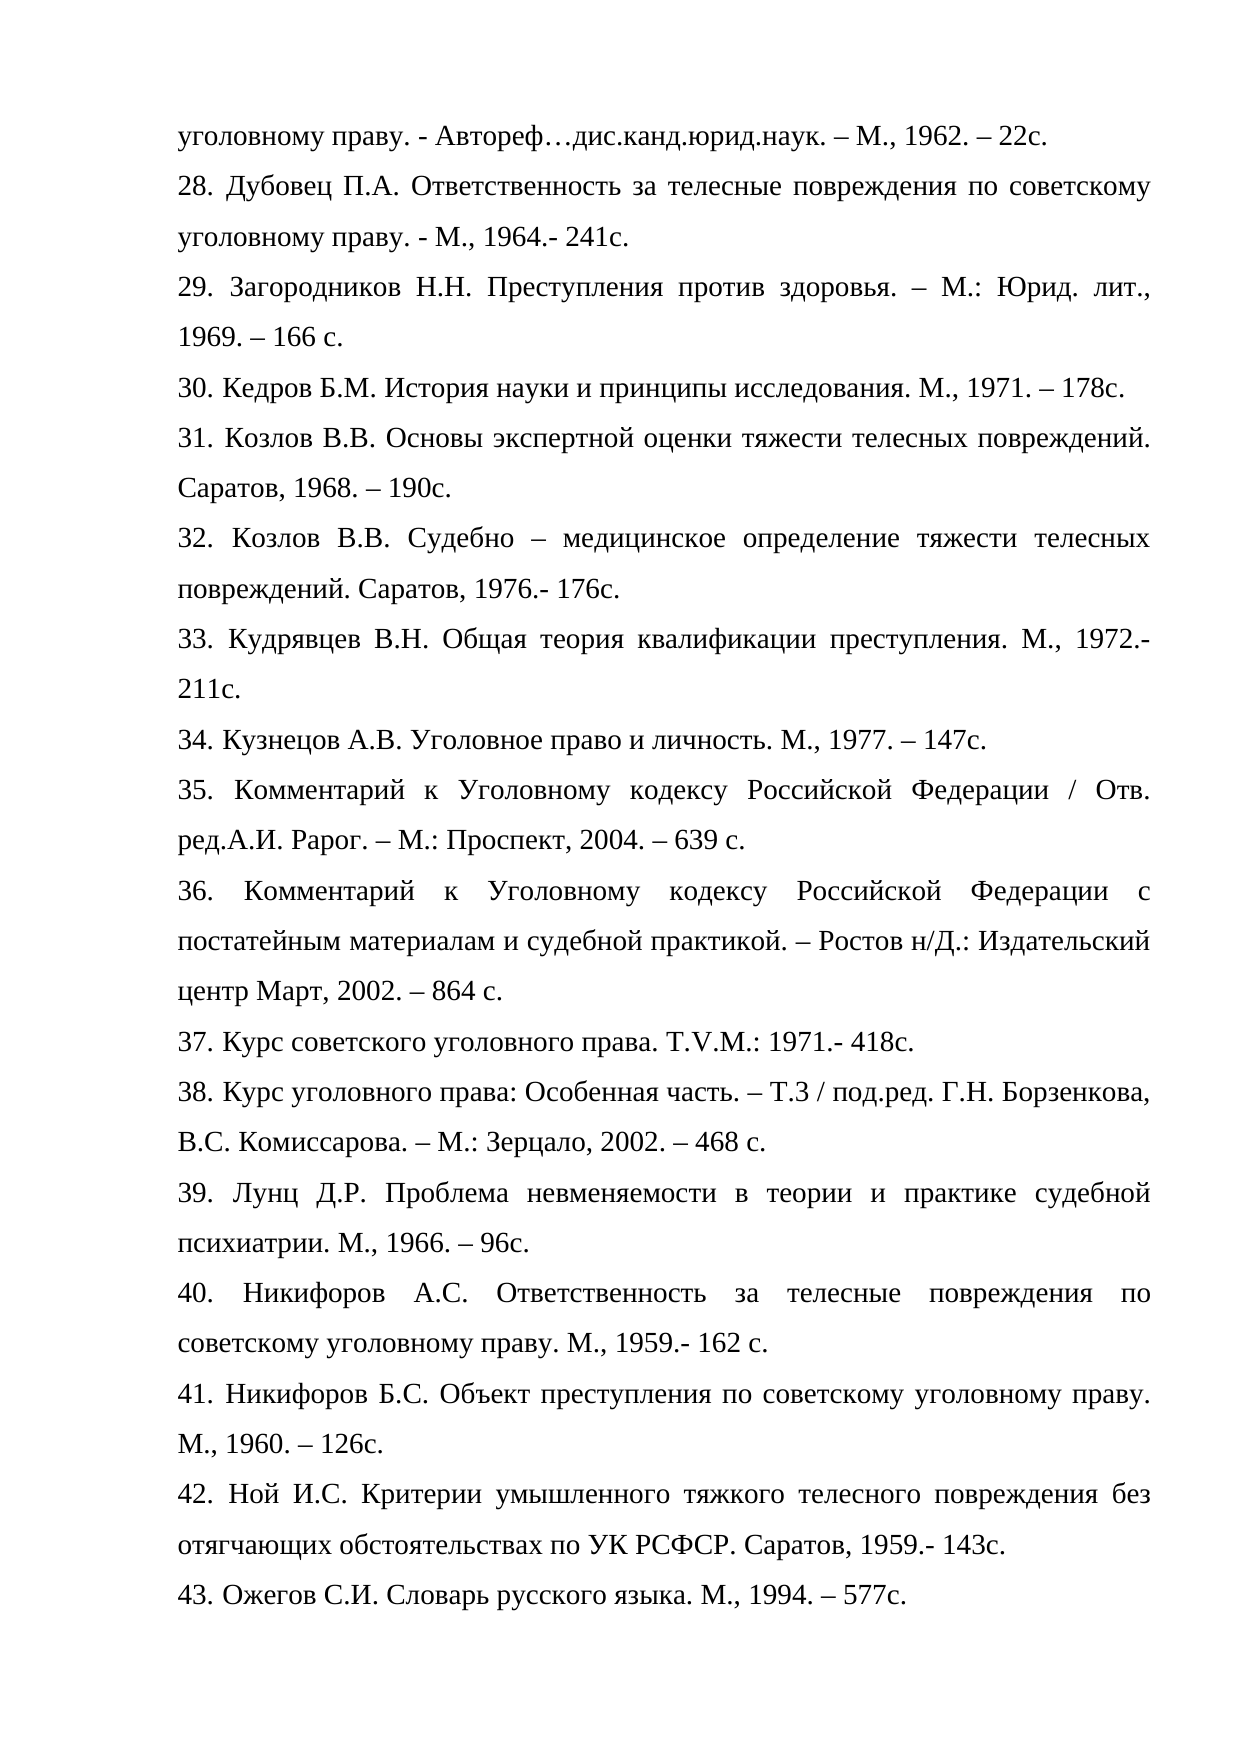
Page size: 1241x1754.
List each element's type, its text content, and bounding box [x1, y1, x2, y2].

list Кедров Б.М. История науки и принципы исследования. М., 1971. – 178с. [177, 370, 1152, 403]
list Загородников Н.Н. Преступления против здоровья. – М.: Юрид. лит., 1969. – 166 с. [177, 269, 1152, 353]
list Лунц Д.Р. Проблема невменяемости в теории и практике судебной психиатрии. М., 1966. – 96с. [177, 1175, 1152, 1258]
list Кудрявцев В.Н. Общая теория квалификации преступления. М., 1972.- 211с. [177, 621, 1152, 705]
list Курс уголовного права: Особенная часть. – Т.3 / под.ред. Г.Н. Борзенкова, В.С. Комиссарова. – М.: Зерцало, 2002. – 468 с. [177, 1074, 1152, 1158]
list Никифоров А.С. Ответственность за телесные повреждения по советскому уголовному праву. М., 1959.- 162 с. [177, 1275, 1152, 1359]
list Ожегов С.И. Словарь русского языка. М., 1994. – 577с. [177, 1577, 1152, 1611]
list Дубовец П.А. Ответственность за телесные повреждения по советскому уголовному праву. - М., 1964.- 241с. [177, 168, 1152, 252]
list Козлов В.В. Основы экспертной оценки тяжести телесных повреждений. Саратов, 1968. – 190с. [177, 420, 1152, 504]
list Кузнецов А.В. Уголовное право и личность. М., 1977. – 147с. [177, 722, 1152, 755]
list Козлов В.В. Судебно – медицинское определение тяжести телесных повреждений. Саратов, 1976.- 176с. [177, 521, 1152, 604]
list Никифоров Б.С. Объект преступления по советскому уголовному праву. М., 1960. – 126с. [177, 1376, 1152, 1460]
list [177, 118, 1152, 152]
list Комментарий к Уголовному кодексу Российской Федерации / Отв. ред.А.И. Рарог. – М.: Проспект, 2004. – 639 с. [177, 772, 1152, 856]
list Ной И.С. Критерии умышленного тяжкого телесного повреждения без отягчающих обстоятельствах по УК РСФСР. Саратов, 1959.- 143с. [177, 1477, 1152, 1560]
list Курс советского уголовного права. Т.V.М.: 1971.- 418с. [177, 1024, 1152, 1057]
list Комментарий к Уголовному кодексу Российской Федерации с постатейным материалам и судебной практикой. – Ростов н/Д.: Издательский центр Март, 2002. – 864 с. [177, 873, 1152, 1007]
